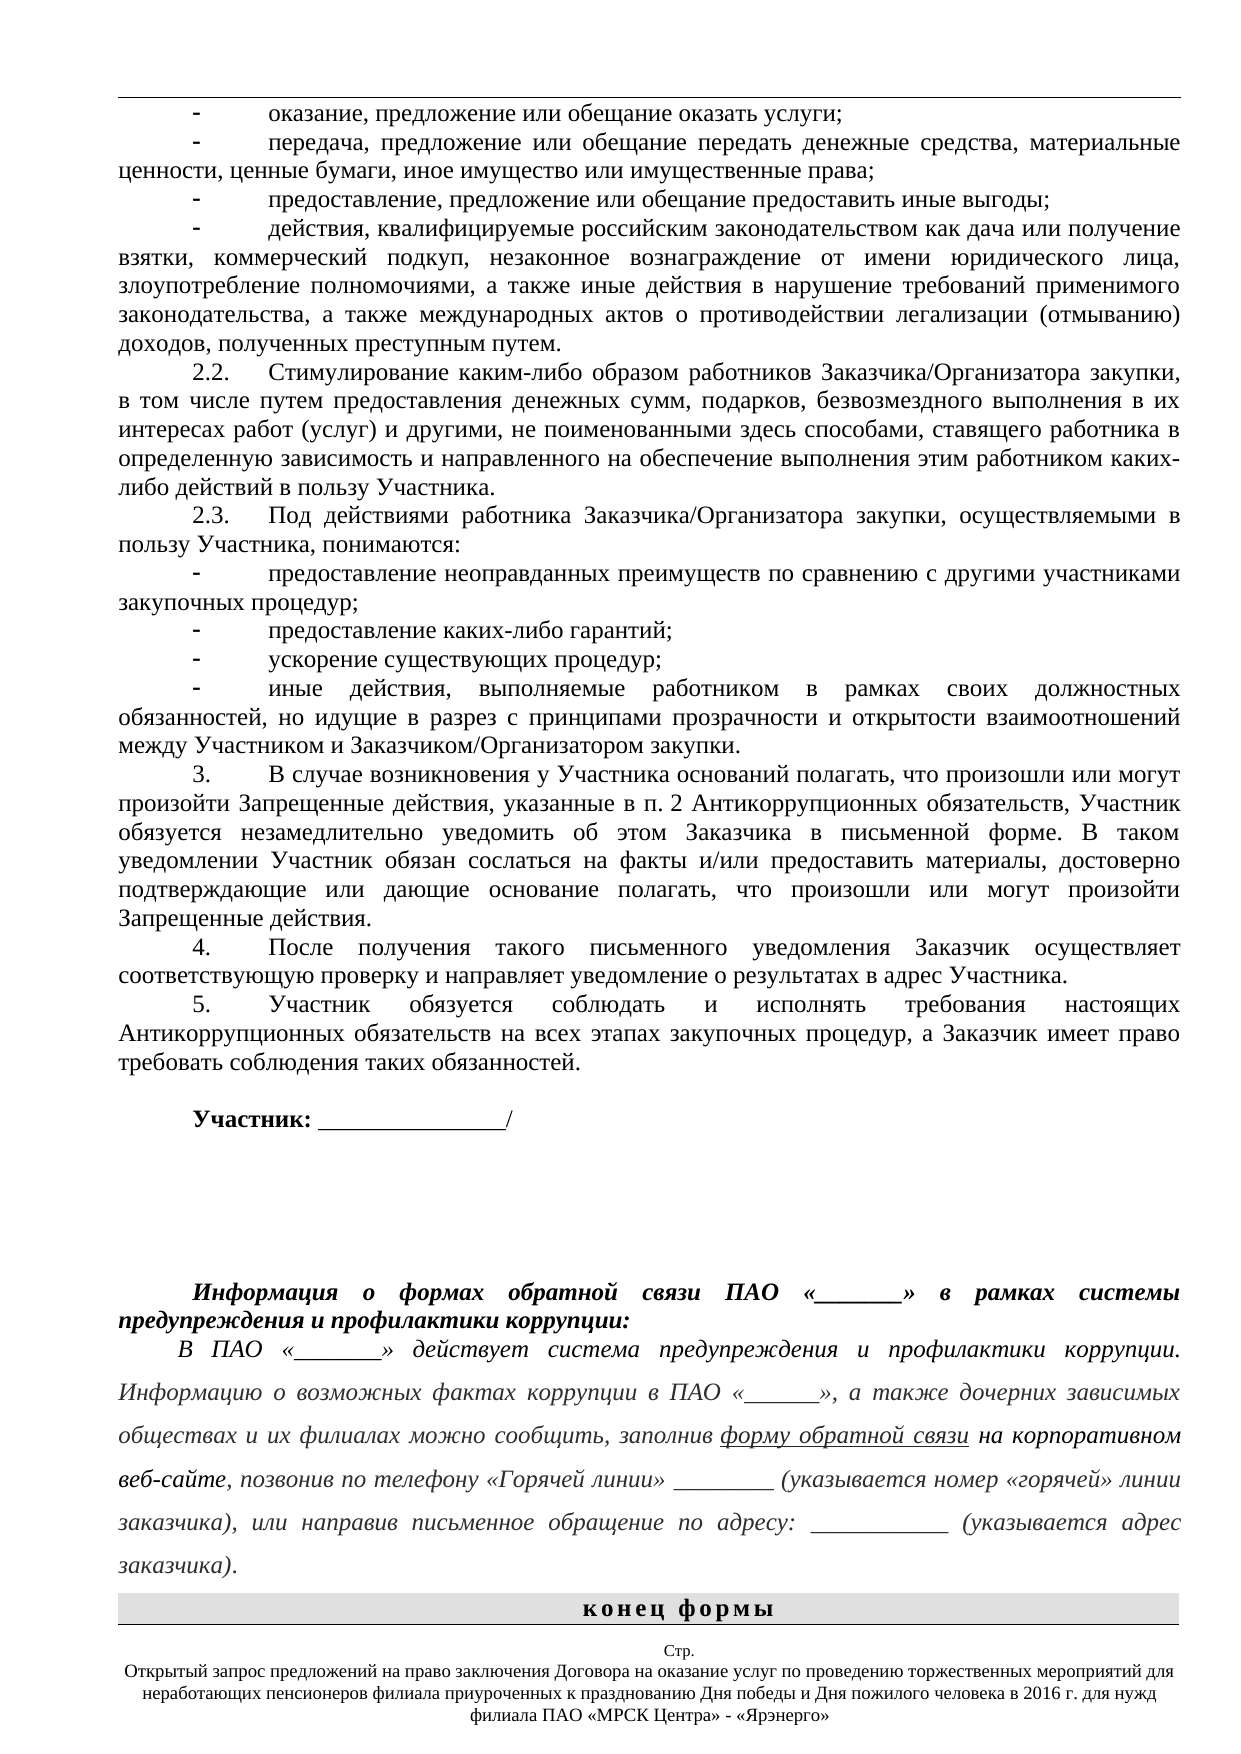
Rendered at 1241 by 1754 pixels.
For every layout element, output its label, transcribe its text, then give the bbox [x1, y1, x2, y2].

list Cтимулирование каким-либо образом работников Заказчика/Организатора закупки, в том числе путем предоставления денежных сумм, подарков, безвозмездного выполнения в их интересах работ (услуг) и другими, не поименованными здесь способами, ставящего работника в определенную зависимость и направленного на обеспечение выполнения этим работником каких-либо действий в пользу Участника. [118, 357, 1181, 501]
list предоставление, предложение или обещание предоставить иные выгоды; [118, 184, 1181, 213]
text В ПАО «_______» действует система предупреждения и профилактики коррупции. Информацию о возможных фактах коррупции в ПАО «______», а также дочерних зависимых обществах и их филиалах можно сообщить, заполнив форму обратной связи на корпоративном веб-сайте, позвонив по телефону «Горячей линии» ________ (указывается номер «горячей» линии заказчика), или направив письменное обращение по адресу: ___________ (указывается адрес заказчика). [118, 1334, 1181, 1378]
text Информация о формах обратной связи ПАО «_______» в рамках системы предупреждения и профилактики коррупции: [118, 1277, 1181, 1334]
list оказание, предложение или обещание оказать услуги; [118, 98, 1181, 127]
list предоставление неоправданных преимуществ по сравнению с другими участниками закупочных процедур; [118, 558, 1181, 616]
text В ПАО «_______» действует система предупреждения и профилактики коррупции. Информацию о возможных фактах коррупции в ПАО «______», а также дочерних зависимых обществах и их филиалах можно сообщить, заполнив форму обратной связи на корпоративном веб-сайте, позвонив по телефону «Горячей линии» ________ (указывается номер «горячей» линии заказчика), или направив письменное обращение по адресу: ___________ (указывается адрес заказчика). [118, 1536, 1181, 1579]
list ускорение существующих процедур; [118, 644, 1181, 673]
text Участник: _______________/ [118, 1104, 1181, 1133]
text конец формы [118, 1593, 1179, 1624]
list иные действия, выполняемые работником в рамках своих должностных обязанностей, но идущие в разрез с принципами прозрачности и открытости взаимоотношений между Участником и Заказчиком/Организатором закупки. [118, 673, 1181, 759]
text В ПАО «_______» действует система предупреждения и профилактики коррупции. Информацию о возможных фактах коррупции в ПАО «______», а также дочерних зависимых обществах и их филиалах можно сообщить, заполнив форму обратной связи на корпоративном веб-сайте, позвонив по телефону «Горячей линии» ________ (указывается номер «горячей» линии заказчика), или направив письменное обращение по адресу: ___________ (указывается адрес заказчика). [118, 1406, 1181, 1507]
list После получения такого письменного уведомления Заказчик осуществляет соответствующую проверку и направляет уведомление о результатах в адрес Участника. [118, 932, 1181, 989]
list действия, квалифицируемые российским законодательством как дача или получение взятки, коммерческий подкуп, незаконное вознаграждение от имени юридического лица, злоупотребление полномочиями, а также иные действия в нарушение требований применимого законодательства, а также международных актов о противодействии легализации (отмыванию) доходов, полученных преступным путем. [118, 213, 1181, 357]
list предоставление каких-либо гарантий; [118, 616, 1181, 644]
list Под действиями работника Заказчика/Организатора закупки, осуществляемыми в пользу Участника, понимаются: [118, 501, 1181, 558]
list передача, предложение или обещание передать денежные средства, материальные ценности, ценные бумаги, иное имущество или имущественные права; [118, 127, 1181, 184]
list Участник обязуется соблюдать и исполнять требования настоящих Антикоррупционных обязательств на всех этапах закупочных процедур, а Заказчик имеет право требовать соблюдения таких обязанностей. [118, 989, 1181, 1076]
list В случае возникновения у Участника оснований полагать, что произошли или могут произойти Запрещенные действия, указанные в п. 2 Антикоррупционных обязательств, Участник обязуется незамедлительно уведомить об этом Заказчика в письменной форме. В таком уведомлении Участник обязан сослаться на факты и/или предоставить материалы, достоверно подтверждающие или дающие основание полагать, что произошли или могут произойти Запрещенные действия. [118, 759, 1181, 932]
